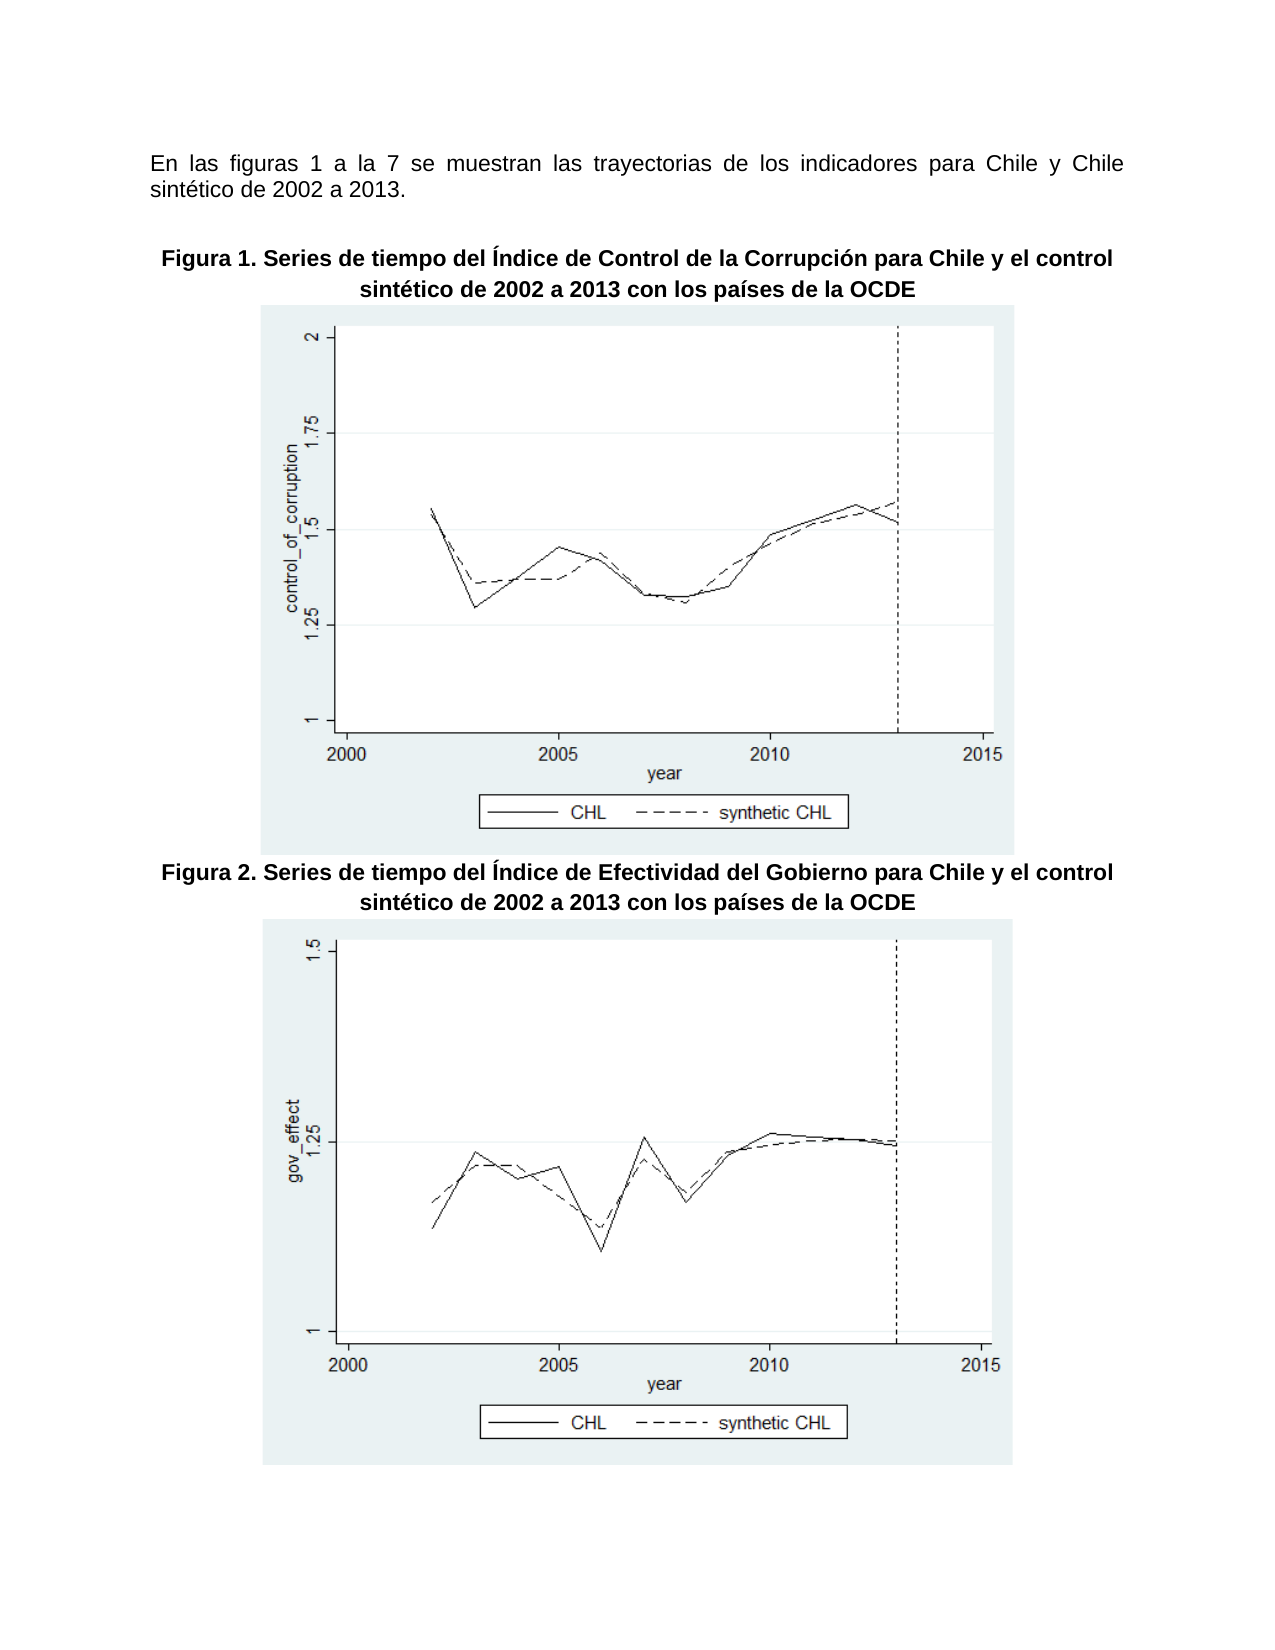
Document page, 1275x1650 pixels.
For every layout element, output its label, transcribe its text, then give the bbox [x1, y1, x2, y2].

picture [262, 919, 1013, 1465]
list Figura 1. Series de tiempo del Índice de Control de la Corrupción para Chile y el control sintético de 2002 a 2013 con los países de la OCDE [150, 245, 1125, 302]
picture [260, 305, 1015, 855]
list En las figuras 1 a la 7 se muestran las trayectorias de los indicadores para Chile y Chile sintético de 2002 a 2013. [150, 150, 1125, 203]
